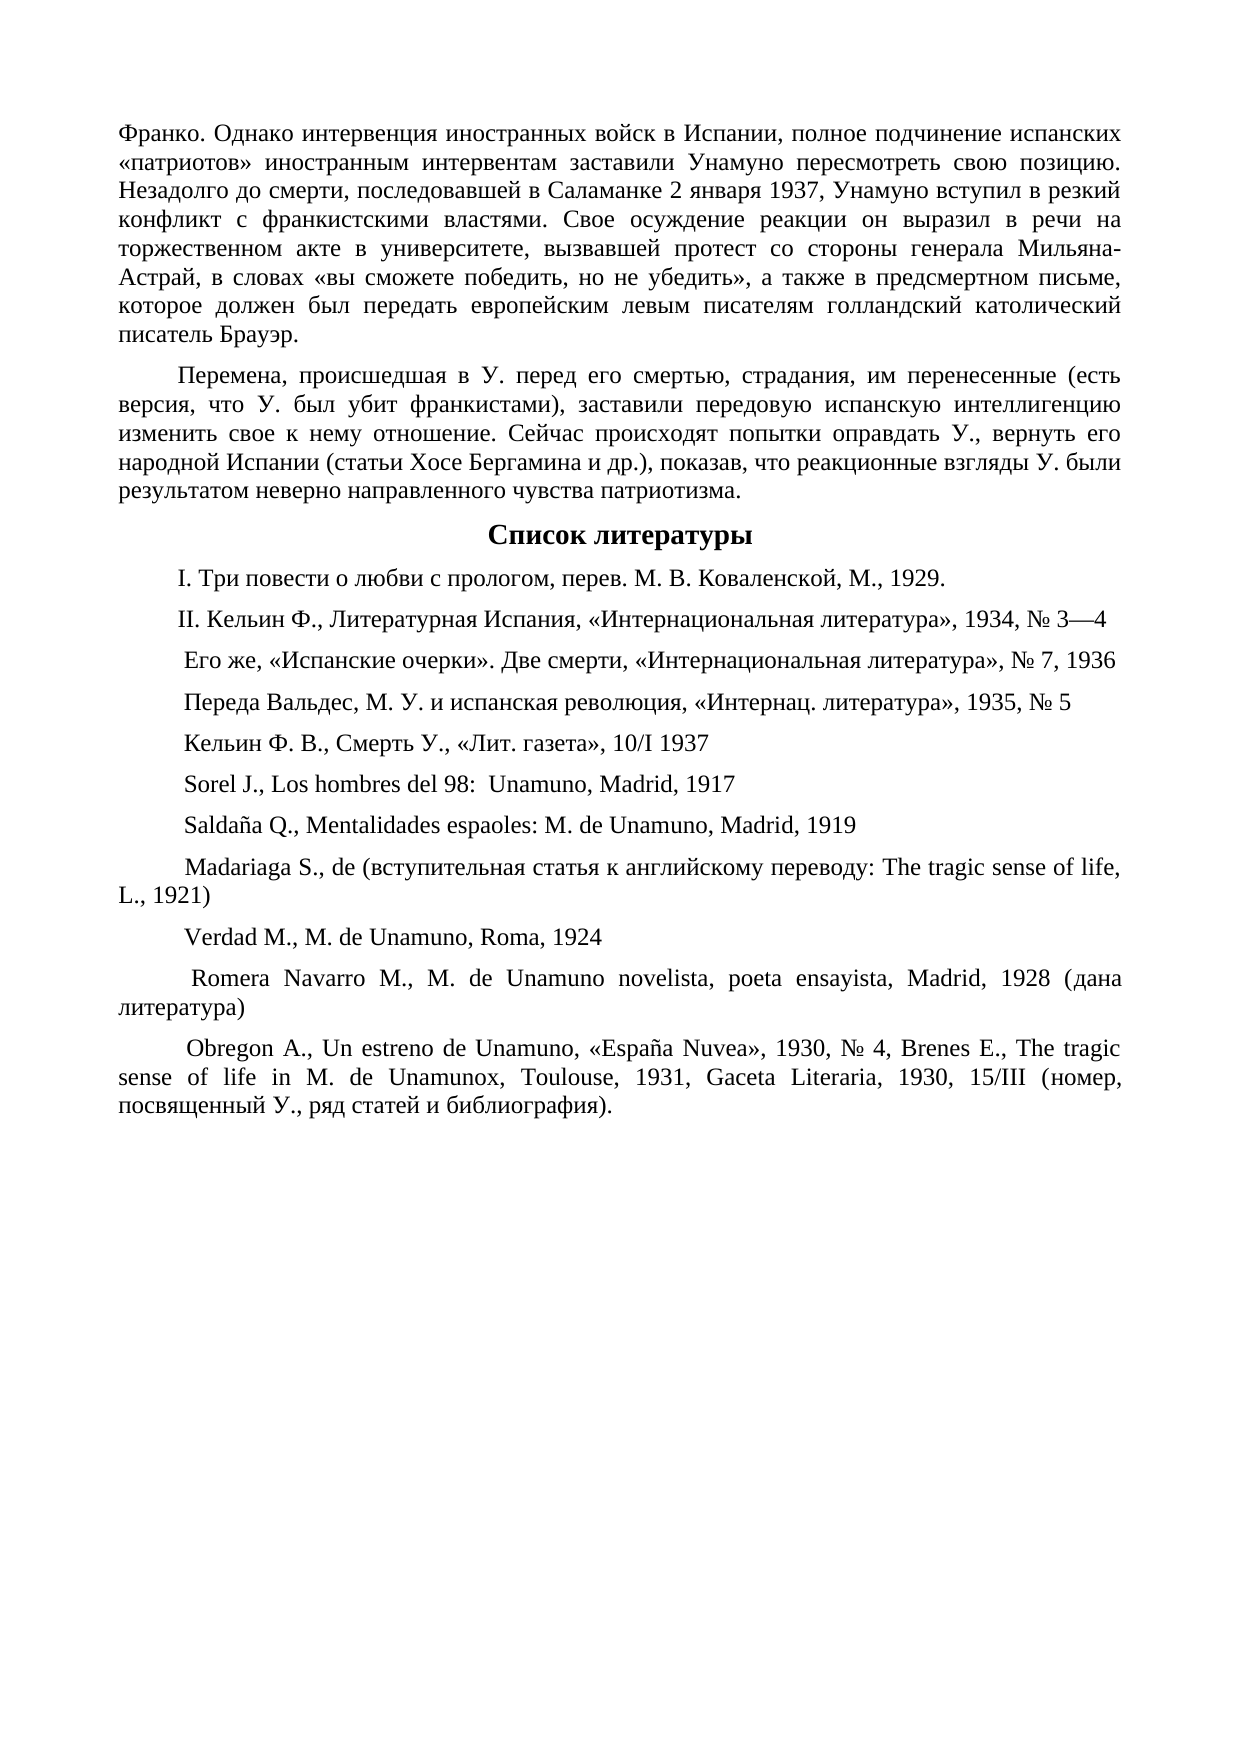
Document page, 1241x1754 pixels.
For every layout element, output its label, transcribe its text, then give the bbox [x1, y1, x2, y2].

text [118, 118, 1122, 348]
text Sorel J., Los hombres del 98: Unamuno, Madrid, 1917 [118, 769, 1122, 798]
text Переда Вальдес, М. У. и испанская революция, «Интернац. литература», 1935, № 5 [118, 687, 1122, 715]
text II. Кельин Ф., Литературная Испания, «Интернациональная литература», 1934, № 3—4 [118, 604, 1122, 633]
text I. Три повести о любви с прологом, перев. М. В. Коваленской, М., 1929. [118, 563, 1122, 592]
text Перемена, происшедшая в У. перед его смертью, страдания, им перенесенные (есть версия, что У. был убит франкистами), заставили передовую испанскую интеллигенцию изменить свое к нему отношение. Сейчас происходят попытки оправдать У., вернуть его народной Испании (статьи Хосе Бергамина и др.), показав, что реакционные взгляды У. были результатом неверно направленного чувства патриотизма. [118, 361, 1122, 504]
text Его же, «Испанские очерки». Две смерти, «Интернациональная литература», № 7, 1936 [118, 645, 1122, 674]
text Madariaga S., de (вступительная статья к английскому переводу: The tragic sense of life, L., 1921) [118, 852, 1122, 909]
text Romera Navarro M., M. de Unamuno novelista, poeta ensayista, Madrid, 1928 (дана литература) [118, 963, 1122, 1020]
text Obregon A., Un estreno de Unamuno, «España Nuvea», 1930, № 4, Brenes E., The tragic sense of life in M. de Unamunox, Toulouse, 1931, Gaceta Literaria, 1930, 15/III (номер, посвященный У., ряд статей и библиография). [118, 1033, 1122, 1119]
text Кельин Ф. В., Смерть У., «Лит. газета», 10/I 1937 [118, 728, 1122, 757]
text Список литературы [118, 517, 1122, 550]
text Verdad M., M. de Unamuno, Roma, 1924 [118, 922, 1122, 950]
text Saldaña Q., Mentalidades espaoles: M. de Unamuno, Madrid, 1919 [118, 810, 1122, 839]
